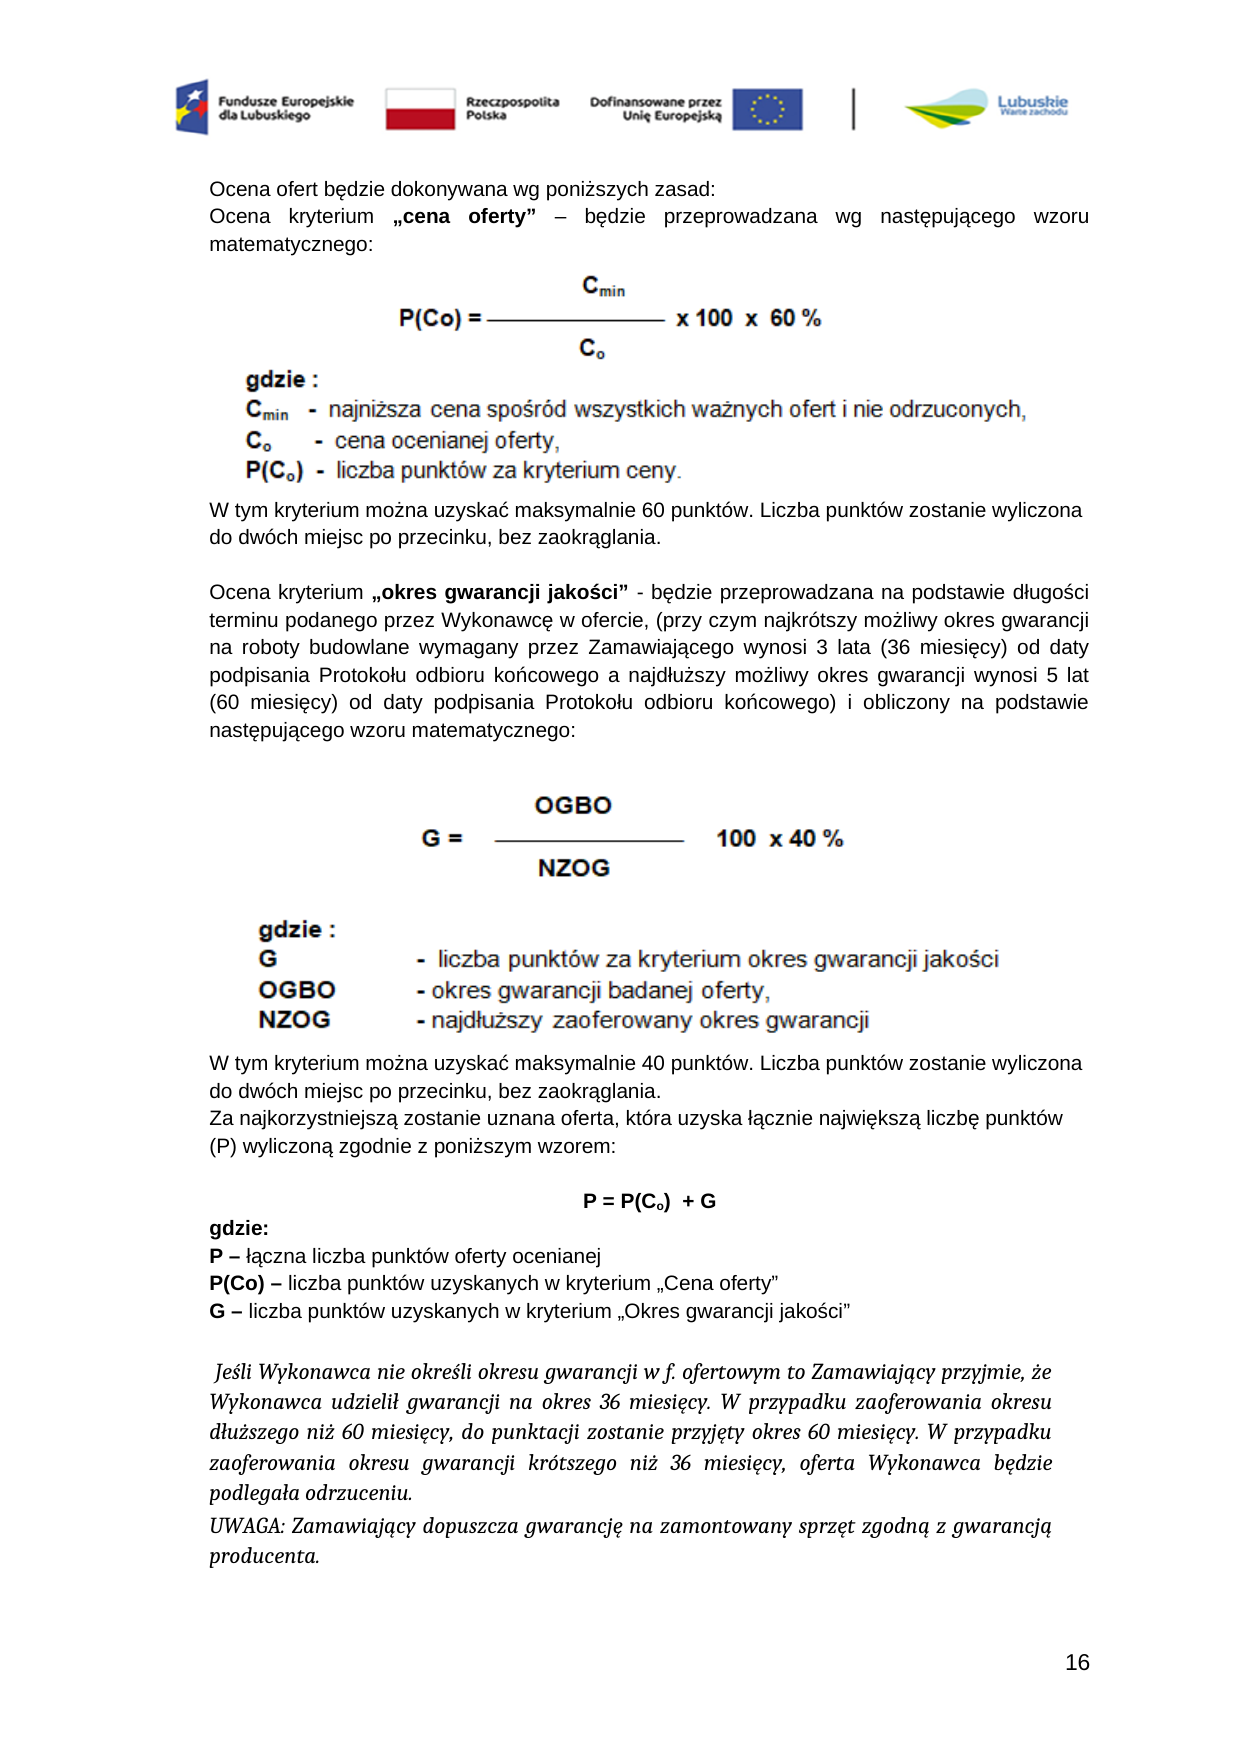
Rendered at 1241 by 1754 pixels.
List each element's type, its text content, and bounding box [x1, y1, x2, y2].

list Ocena kryterium „cena oferty” – będzie przeprowadzana wg następującego wzoru matematycznego: [209, 204, 1090, 256]
picture [227, 775, 1014, 1047]
text G – liczba punktów uzyskanych w kryterium „Okres gwarancji jakości” [209, 1298, 1090, 1322]
text P = P(Co) + G [209, 1188, 1090, 1212]
picture [202, 259, 1038, 494]
picture [150, 75, 1096, 141]
text Za najkorzystniejszą zostanie uznana oferta, która uzyska łącznie największą liczbę punktów (P) wyliczoną zgodnie z poniższym wzorem: [209, 1106, 1090, 1157]
text Ocena kryterium „okres gwarancji jakości” - będzie przeprowadzana na podstawie długości terminu podanego przez Wykonawcę w ofercie, (przy czym najkrótszy możliwy okres gwarancji na roboty budowlane wymagany przez Zamawiającego wynosi 3 lata (36 miesięcy) od daty podpisania Protokołu odbioru końcowego a najdłuższy możliwy okres gwarancji wynosi 5 lat (60 miesięcy) od daty podpisania Protokołu odbioru końcowego) i obliczony na podstawie następującego wzoru matematycznego: [209, 580, 1090, 741]
text P – łączna liczba punktów oferty ocenianej [209, 1243, 1090, 1267]
text W tym kryterium można uzyskać maksymalnie 40 punktów. Liczba punktów zostanie wyliczona do dwóch miejsc po przecinku, bez zaokrąglania. [209, 1051, 1090, 1102]
text P(Co) – liczba punktów uzyskanych w kryterium „Cena oferty” [209, 1271, 1090, 1295]
text Jeśli Wykonawca nie określi okresu gwarancji w f. ofertowym to Zamawiający przyjmie, że Wykonawca udzielił gwarancji na okres 36 miesięcy. W przypadku zaoferowania okresu dłuższego niż 60 miesięcy, do punktacji zostanie przyjęty okres 60 miesięcy. W przypadku zaoferowania okresu gwarancji krótszego niż 36 miesięcy, oferta Wykonawca będzie podlegała odrzuceniu. [209, 1359, 1056, 1506]
text Ocena ofert będzie dokonywana wg poniższych zasad: [150, 177, 1090, 201]
text UWAGA: Zamawiający dopuszcza gwarancję na zamontowany sprzęt zgodną z gwarancją producenta. [209, 1512, 1056, 1569]
text gdzie: [209, 1216, 1090, 1240]
text W tym kryterium można uzyskać maksymalnie 60 punktów. Liczba punktów zostanie wyliczona do dwóch miejsc po przecinku, bez zaokrąglania. [209, 497, 1090, 549]
